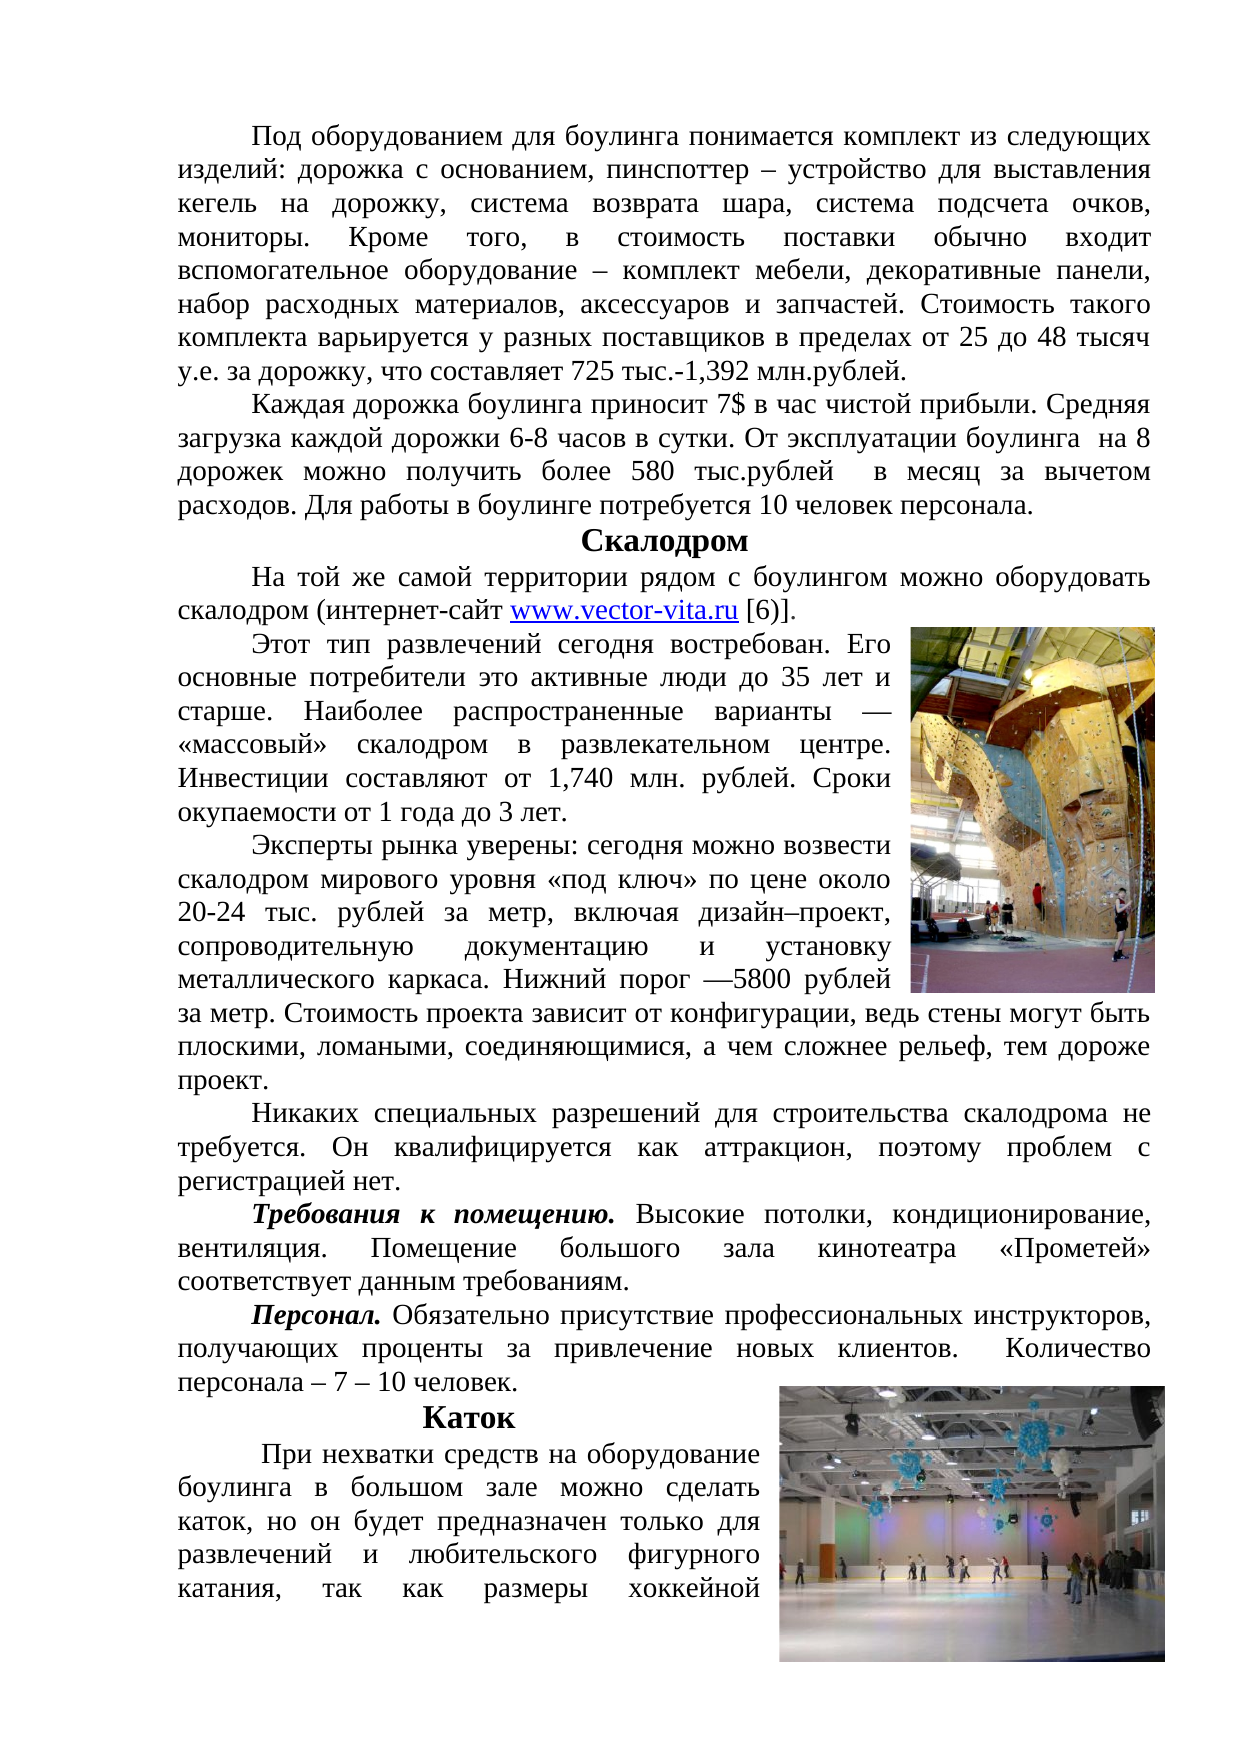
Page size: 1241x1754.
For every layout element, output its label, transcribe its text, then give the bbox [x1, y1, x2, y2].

text Требования к помещению. Высокие потолки, кондиционирование, вентиляция. Помещение большого зала кинотеатра «Прометей» соответствует данным требованиям. [177, 1196, 1152, 1297]
text Под оборудованием для боулинга понимается комплект из следующих изделий: дорожка с основанием, пинспоттер – устройство для выставления кегель на дорожку, система возврата шара, система подсчета очков, мониторы. Кроме того, в стоимость поставки обычно входит вспомогательное оборудование – комплект мебели, декоративные панели, набор расходных материалов, аксессуаров и запчастей. Стоимость такого комплекта варьируется у разных поставщиков в пределах от 25 до 48 тысяч у.е. за дорожку, что составляет 725 тыс.-1,392 млн.рублей. [177, 118, 1152, 386]
text Эксперты рынка уверены: сегодня можно возвести скалодром мирового уровня «под ключ» по цене около 20-24 тыс. рублей за метр, включая дизайн–проект, сопроводительную документацию и установку металлического каркаса. Нижний порог —5800 рублей за метр. Стоимость проекта зависит от конфигурации, ведь стены могут быть плоскими, ломаными, соединяющимися, а чем сложнее рельеф, тем дороже проект. [177, 827, 1152, 1096]
picture [910, 627, 1155, 993]
text Скалодром [177, 521, 1152, 559]
text На той же самой территории рядом с боулингом можно оборудовать скалодром (интернет-сайт www.vector-vita.ru [6)]. [177, 559, 1152, 626]
text Каждая дорожка боулинга приносит 7$ в час чистой прибыли. Средняя загрузка каждой дорожки 6-8 часов в сутки. От эксплуатации боулинга на 8 дорожек можно получить более 580 тыс.рублей в месяц за вычетом расходов. Для работы в боулинге потребуется 10 человек персонала. [177, 386, 1152, 521]
text Этот тип развлечений сегодня востребован. Его основные потребители это активные люди до 35 лет и старше. Наиболее распространенные варианты — «массовый» скалодром в развлекательном центре. Инвестиции составляют от 1,740 млн. рублей. Сроки окупаемости от 1 года до 3 лет. [177, 626, 1152, 827]
text Никаких специальных разрешений для строительства скалодрома не требуется. Он квалифицируется как аттракцион, поэтому проблем с регистрацией нет. [177, 1096, 1152, 1196]
picture [779, 1386, 1165, 1662]
text Каток [177, 1397, 779, 1436]
text Персонал. Обязательно присутствие профессиональных инструкторов, получающих проценты за привлечение новых клиентов. Количество персонала – 7 – 10 человек. [177, 1297, 1152, 1397]
